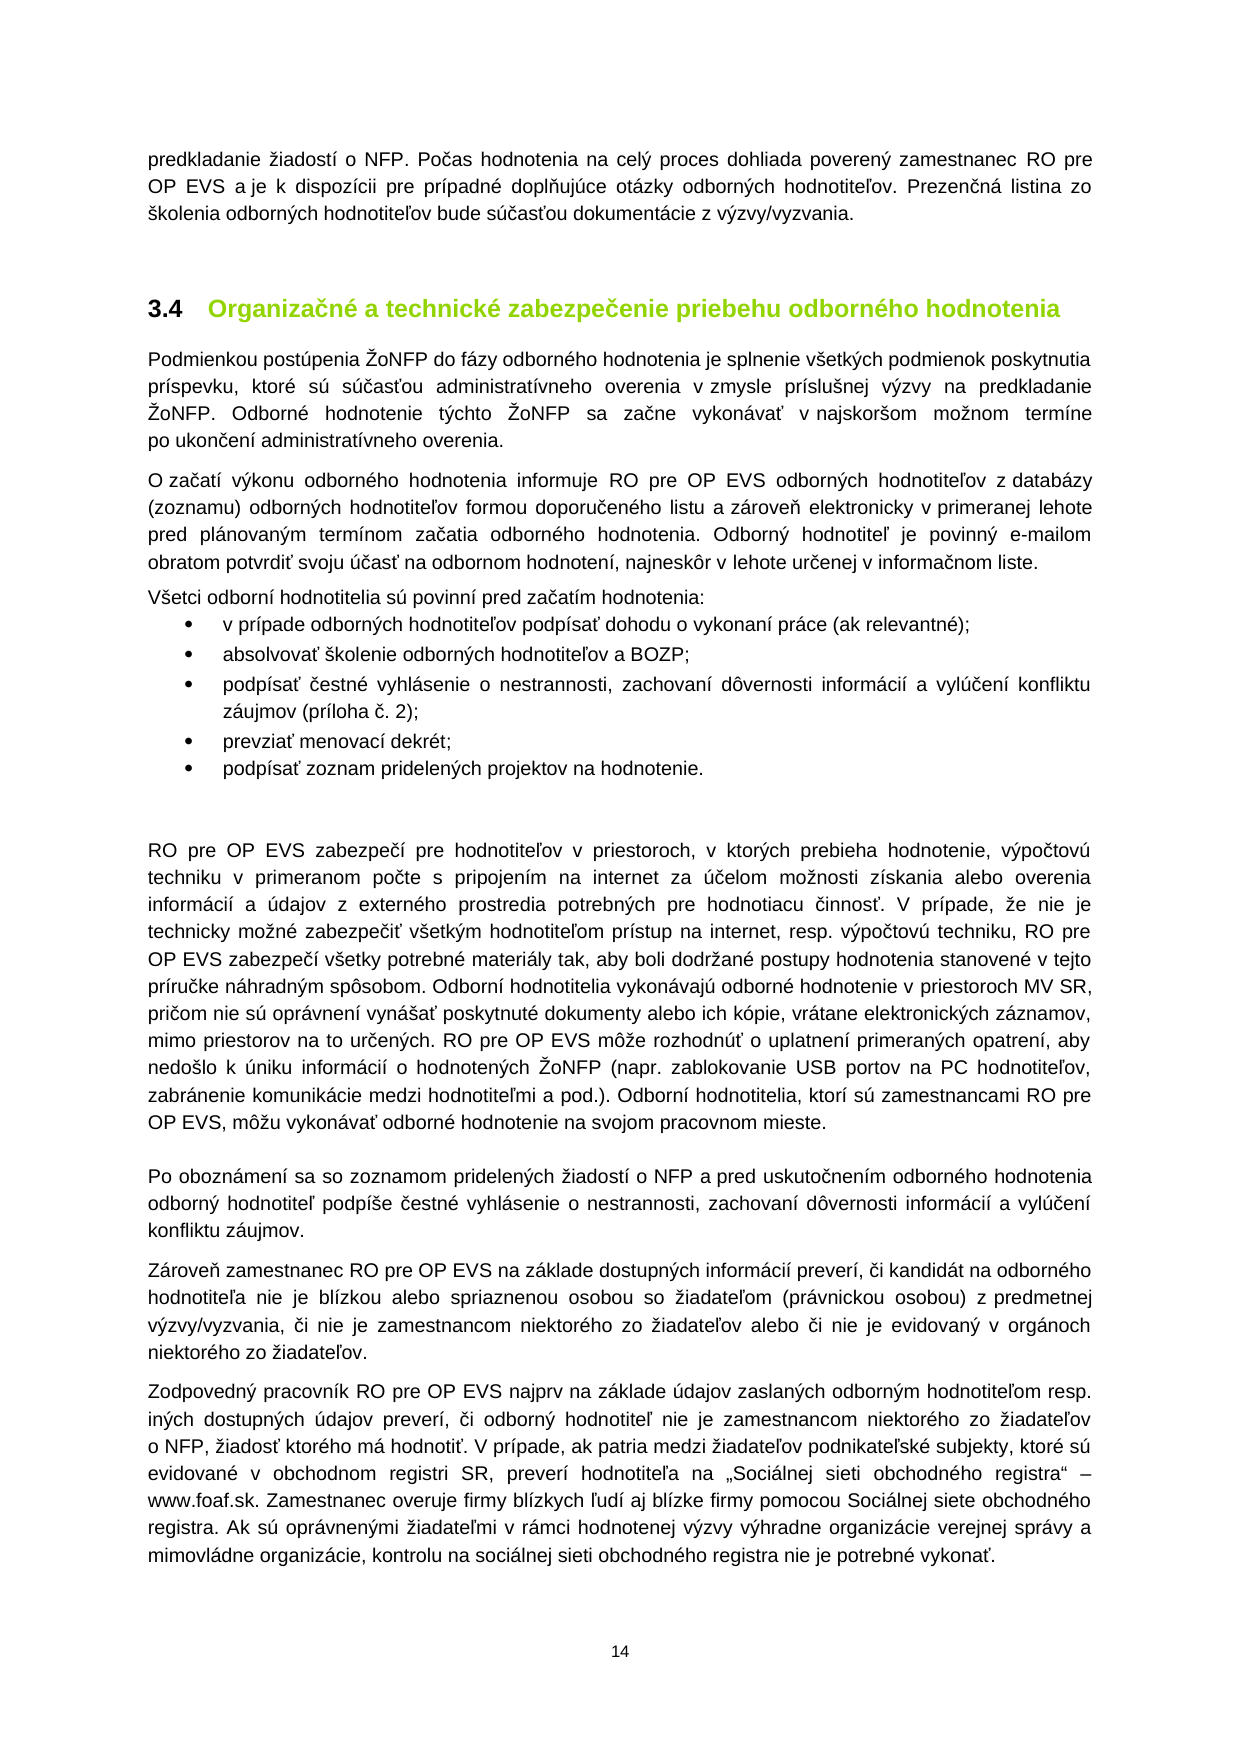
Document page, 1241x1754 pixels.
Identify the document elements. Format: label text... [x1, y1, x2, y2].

subtitle Organizačné a technické zabezpečenie priebehu odborného hodnotenia [148, 294, 1092, 323]
list absolvovať školenie odborných hodnotiteľov a BOZP; [185, 643, 1092, 666]
text Zodpovedný pracovník RO pre OP EVS najprv na základe údajov zaslaných odborným hodnotiteľom resp. iných dostupných údajov preverí, či odborný hodnotiteľ nie je zamestnancom niektorého zo žiadateľov o NFP, žiadosť ktorého má hodnotiť. V prípade, ak patria medzi žiadateľov podnikateľské subjekty, ktoré sú evidované v obchodnom registri SR, preverí hodnotiteľa na „Sociálnej sieti obchodného registra“ – www.foaf.sk. Zamestnanec overuje firmy blízkych ľudí aj blízke firmy pomocou Sociálnej siete obchodného registra. Ak sú oprávnenými žiadateľmi v rámci hodnotenej výzvy výhradne organizácie verejnej správy a mimovládne organizácie, kontrolu na sociálnej sieti obchodného registra nie je potrebné vykonať. [148, 1380, 1092, 1566]
text Po oboznámení sa so zoznamom pridelených žiadostí o NFP a pred uskutočnením odborného hodnotenia odborný hodnotiteľ podpíše čestné vyhlásenie o nestrannosti, zachovaní dôvernosti informácií a vylúčení konfliktu záujmov. [148, 1165, 1092, 1242]
list podpísať čestné vyhlásenie o nestrannosti, zachovaní dôvernosti informácií a vylúčení konfliktu záujmov (príloha č. 2); [185, 673, 1092, 723]
text RO pre OP EVS zabezpečí pre hodnotiteľov v priestoroch, v ktorých prebieha hodnotenie, výpočtovú techniku v primeranom počte s pripojením na internet za účelom možnosti získania alebo overenia informácií a údajov z externého prostredia potrebných pre hodnotiacu činnosť. V prípade, že nie je technicky možné zabezpečiť všetkým hodnotiteľom prístup na internet, resp. výpočtovú techniku, RO pre OP EVS zabezpečí všetky potrebné materiály tak, aby boli dodržané postupy hodnotenia stanovené v tejto príručke náhradným spôsobom. Odborní hodnotitelia vykonávajú odborné hodnotenie v priestoroch MV SR, pričom nie sú oprávnení vynášať poskytnuté dokumenty alebo ich kópie, vrátane elektronických záznamov, mimo priestorov na to určených. RO pre OP EVS môže rozhodnúť o uplatnení primeraných opatrení, aby nedošlo k úniku informácií o hodnotených ŽoNFP (napr. zablokovanie USB portov na PC hodnotiteľov, zabránenie komunikácie medzi hodnotiteľmi a pod.). Odborní hodnotitelia, ktorí sú zamestnancami RO pre OP EVS, môžu vykonávať odborné hodnotenie na svojom pracovnom mieste. [148, 839, 1092, 1133]
list prevziať menovací dekrét; [185, 730, 1092, 753]
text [148, 148, 1092, 225]
text O začatí výkonu odborného hodnotenia informuje RO pre OP EVS odborných hodnotiteľov z databázy (zoznamu) odborných hodnotiteľov formou doporučeného listu a zároveň elektronicky v primeranej lehote pred plánovaným termínom začatia odborného hodnotenia. Odborný hodnotiteľ je povinný e-mailom obratom potvrdiť svoju účasť na odbornom hodnotení, najneskôr v lehote určenej v informačnom liste. [148, 469, 1092, 573]
list podpísať zoznam pridelených projektov na hodnotenie. [185, 757, 1092, 780]
list v prípade odborných hodnotiteľov podpísať dohodu o vykonaní práce (ak relevantné); [185, 613, 1092, 636]
text Podmienkou postúpenia ŽoNFP do fázy odborného hodnotenia je splnenie všetkých podmienok poskytnutia príspevku, ktoré sú súčasťou administratívneho overenia v zmysle príslušnej výzvy na predkladanie ŽoNFP. Odborné hodnotenie týchto ŽoNFP sa začne vykonávať v najskoršom možnom termíne po ukončení administratívneho overenia. [148, 348, 1092, 452]
text Zároveň zamestnanec RO pre OP EVS na základe dostupných informácií preverí, či kandidát na odborného hodnotiteľa nie je blízkou alebo spriaznenou osobou so žiadateľom (právnickou osobou) z predmetnej výzvy/vyzvania, či nie je zamestnancom niektorého zo žiadateľov alebo či nie je evidovaný v orgánoch niektorého zo žiadateľov. [148, 1259, 1092, 1363]
text Všetci odborní hodnotitelia sú povinní pred začatím hodnotenia: [148, 586, 1092, 609]
